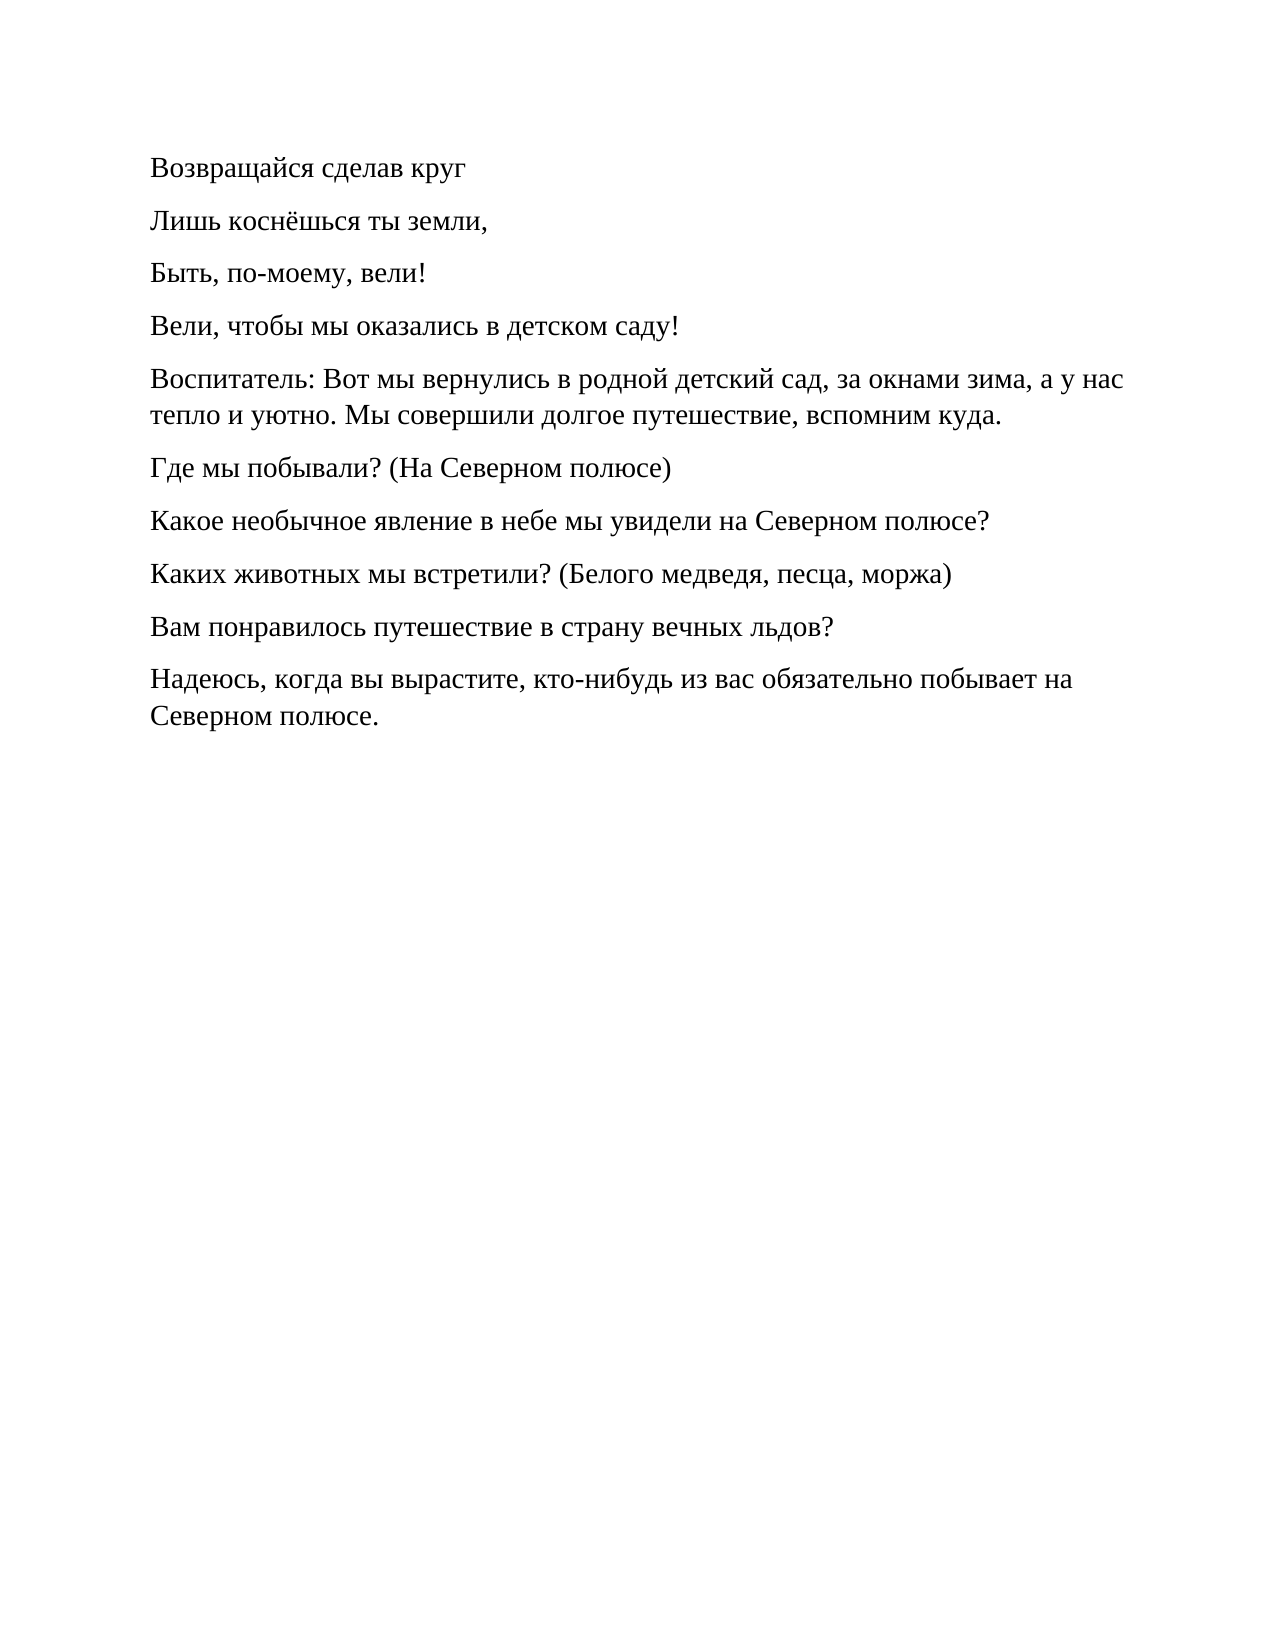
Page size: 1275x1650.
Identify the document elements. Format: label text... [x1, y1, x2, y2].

text Воспитатель: Вот мы вернулись в родной детский сад, за окнами зима, а у нас тепло и уютно. Мы совершили долгое путешествие, вспомним куда. [150, 361, 1125, 431]
text Вели, чтобы мы оказались в детском саду! [150, 308, 1125, 342]
text Где мы побывали? (На Северном полюсе) [150, 450, 1125, 484]
text Лишь коснёшься ты земли, [150, 203, 1125, 236]
text Возвращайся сделав круг [150, 150, 1125, 183]
text Какое необычное явление в небе мы увидели на Северном полюсе? [150, 503, 1125, 537]
text Надеюсь, когда вы вырастите, кто-нибудь из вас обязательно побывает на Северном полюсе. [150, 661, 1125, 731]
text Быть, по-моему, вели! [150, 256, 1125, 289]
text Вам понравилось путешествие в страну вечных льдов? [150, 609, 1125, 642]
text Каких животных мы встретили? (Белого медведя, песца, моржа) [150, 556, 1125, 589]
